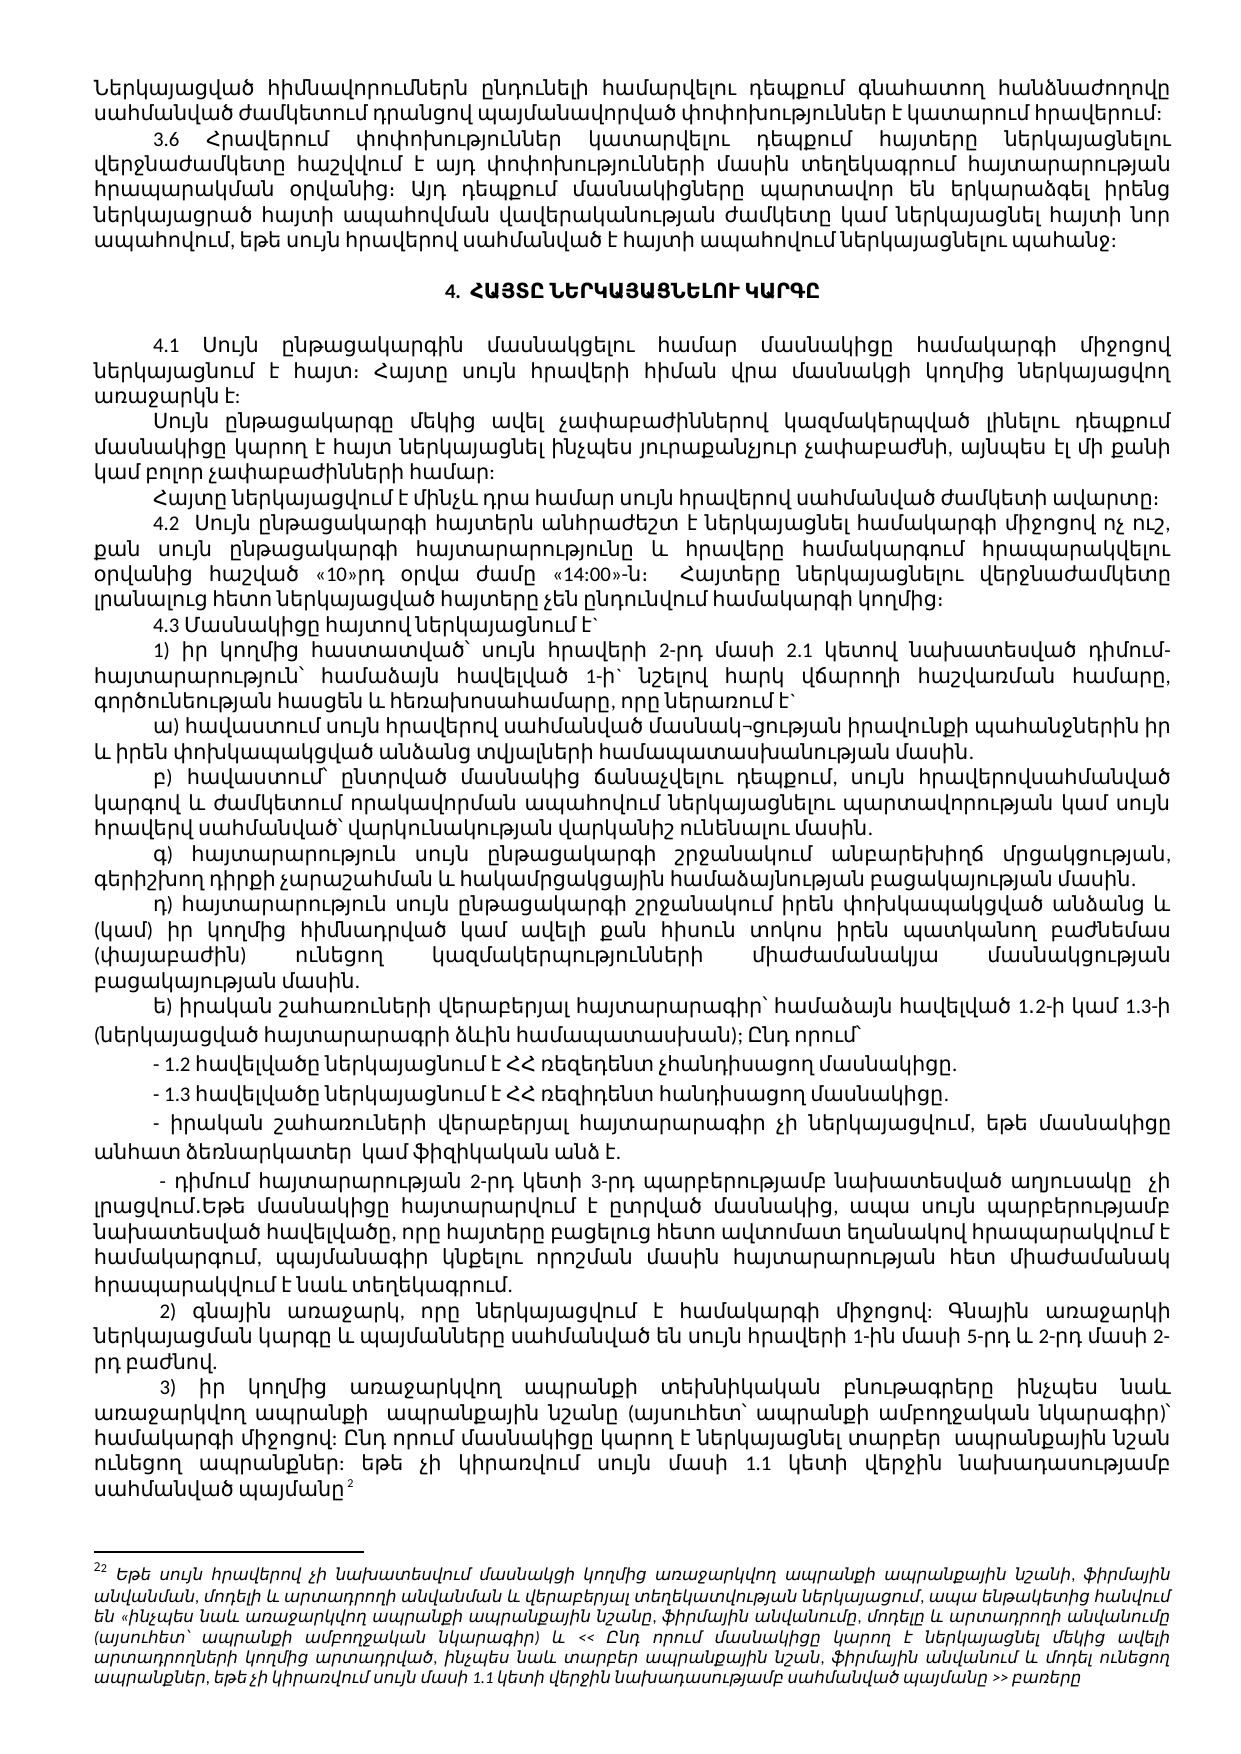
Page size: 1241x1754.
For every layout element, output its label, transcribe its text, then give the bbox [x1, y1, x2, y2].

text - դիմում հայտարարության 2-րդ կետի 3-րդ պարբերությամբ նախատեսված աղյուսակը չի լրացվում․Եթե մասնակիցը հայտարարվում է ըտրված մասնակից, ապա սույն պարբերությամբ նախատեսված հավելվածը, որը հայտերը բացելուց հետո ավտոմատ եղանակով հրապարակվում է համակարգում, պայմանագիր կնքելու որոշման մասին հայտարարության հետ միաժամանակ հրապարակվում է նաև տեղեկագրում. [94, 1168, 1171, 1298]
text Հայտը ներկայացվում է մինչև դրա համար սույն հրավերով սահմանված ժամկետի ավարտը։ [94, 485, 1171, 510]
text 1) իր կողմից հաստատված՝ սույն հրավերի 2-րդ մասի 2.1 կետով նախատեսված դիմում-հայտարարություն՝ համաձայն հավելված 1-ի` նշելով հարկ վճարողի հաշվառման համարը, գործունեության հասցեն և հեռախոսահամարը, որը ներառում է` [94, 637, 1171, 714]
text - 1.3 հավելվածը ներկայացնում է ՀՀ ռեզիդենտ հանդիսացող մասնակիցը. [94, 1081, 1171, 1106]
text ա) հավաստում սույն հրավերով սահմանված մասնակ¬ցության իրավունքի պահանջներին իր և իրեն փոխկապակցված անձանց տվյալների համապատասխանության մասին. [94, 714, 1171, 764]
text ե) իրական շահառուների վերաբերյալ հայտարարագիր՝ համաձայն հավելված 1․2-ի կամ 1.3-ի (ներկայացված հայտարարագրի ձևին համապատասխան); Ընդ որում՝ [94, 993, 1171, 1048]
text 3) իր կողմից առաջարկվող ապրանքի տեխնիկական բնութագրերը ինչպես նաև առաջարկվող ապրանքի ապրանքային նշանը (այսուհետ՝ ապրանքի ամբողջական նկարագիր)՝ համակարգի միջոցով: Ընդ որում մասնակիցը կարող է ներկայացնել տարբեր ապրանքային նշան ունեցող ապրանքներ: եթե չի կիրառվում սույն մասի 1.1 կետի վերջին նախադասությամբ սահմանված պայմանը 2 [94, 1374, 1171, 1501]
text 3.6 Հրավերում փոփոխություններ կատարվելու դեպքում հայտերը ներկայացնելու վերջնաժամկետը հաշվվում է այդ փոփոխությունների մասին տեղեկագրում հայտարարության հրապարակման օրվանից։ Այդ դեպքում մասնակիցները պարտավոր են երկարաձգել իրենց ներկայացրած հայտի ապահովման վավերականության ժամկետը կամ ներկայացնել հայտի նոր ապահովում, եթե սույն հրավերով սահմանված է հայտի ապահովում ներկայացնելու պահանջ: [94, 126, 1171, 253]
text - իրական շահառուների վերաբերյալ հայտարարագիր չի ներկայացվում, եթե մասնակիցը անհատ ձեռնարկատեր կամ ֆիզիկական անձ է. [94, 1110, 1171, 1164]
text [94, 75, 1171, 126]
text Սույն ընթացակարգը մեկից ավել չափաբաժիններով կազմակերպված լինելու դեպքում մասնակիցը կարող է հայտ ներկայացնել ինչպես յուրաքանչյուր չափաբաժնի, այնպես էլ մի քանի կամ բոլոր չափաբաժինների համար: [94, 409, 1171, 485]
text 2) գնային առաջարկ, որը ներկայացվում է համակարգի միջոցով: Գնային առաջարկի ներկայացման կարգը և պայմանները սահմանված են սույն հրավերի 1-ին մասի 5-րդ և 2-րդ մասի 2-րդ բաժնով. [94, 1298, 1171, 1374]
text գ) հայտարարություն սույն ընթացակարգի շրջանակում անբարեխիղճ մրցակցության, գերիշխող դիրքի չարաշահման և հակամրցակցային համաձայնության բացակայության մասին. [94, 841, 1171, 892]
text 4.3 Մասնակիցը հայտով ներկայացնում է` [94, 612, 1171, 637]
text բ) հավաստում՝ ընտրված մասնակից ճանաչվելու դեպքում, սույն հրավերովսահմանված կարգով և ժամկետում որակավորման ապահովում ներկայացնելու պարտավորության կամ սույն հրավերվ սահմանված՝ վարկունակության վարկանիշ ունենալու մասին. [94, 764, 1171, 841]
text - 1.2 հավելվածը ներկայացնում է ՀՀ ռեզեդենտ չհանդիսացող մասնակիցը. [94, 1052, 1171, 1077]
text 4.1 Սույն ընթացակարգին մասնակցելու համար մասնակիցը համակարգի միջոցով ներկայացնում է հայտ։ Հայտը սույն հրավերի հիման վրա մասնակցի կողմից ներկայացվող առաջարկն է: [94, 332, 1171, 409]
text դ) հայտարարություն սույն ընթացակարգի շրջանակում իրեն փոխկապակցված անձանց և (կամ) իր կողմից հիմնադրված կամ ավելի քան հիսուն տոկոս իրեն պատկանող բաժնեմաս (փայաբաժին) ունեցող կազմակերպությունների միաժամանակյա մասնակցության բացակայության մասին. [94, 892, 1171, 993]
text 4. ՀԱՅՏԸ ՆԵՐԿԱՅԱՑՆԵԼՈՒ ԿԱՐԳԸ [94, 278, 1171, 304]
text 4.2 Սույն ընթացակարգի հայտերն անհրաժեշտ է ներկայացնել համակարգի միջոցով ոչ ուշ, քան սույն ընթացակարգի հայտարարությունը և հրավերը համակարգում հրապարակվելու օրվանից հաշված «10»րդ օրվա ժամը «14:00»-ն։ Հայտերը ներկայացնելու վերջնաժամկետը լրանալուց հետո ներկայացված հայտերը չեն ընդունվում համակարգի կողմից։ [94, 510, 1171, 612]
